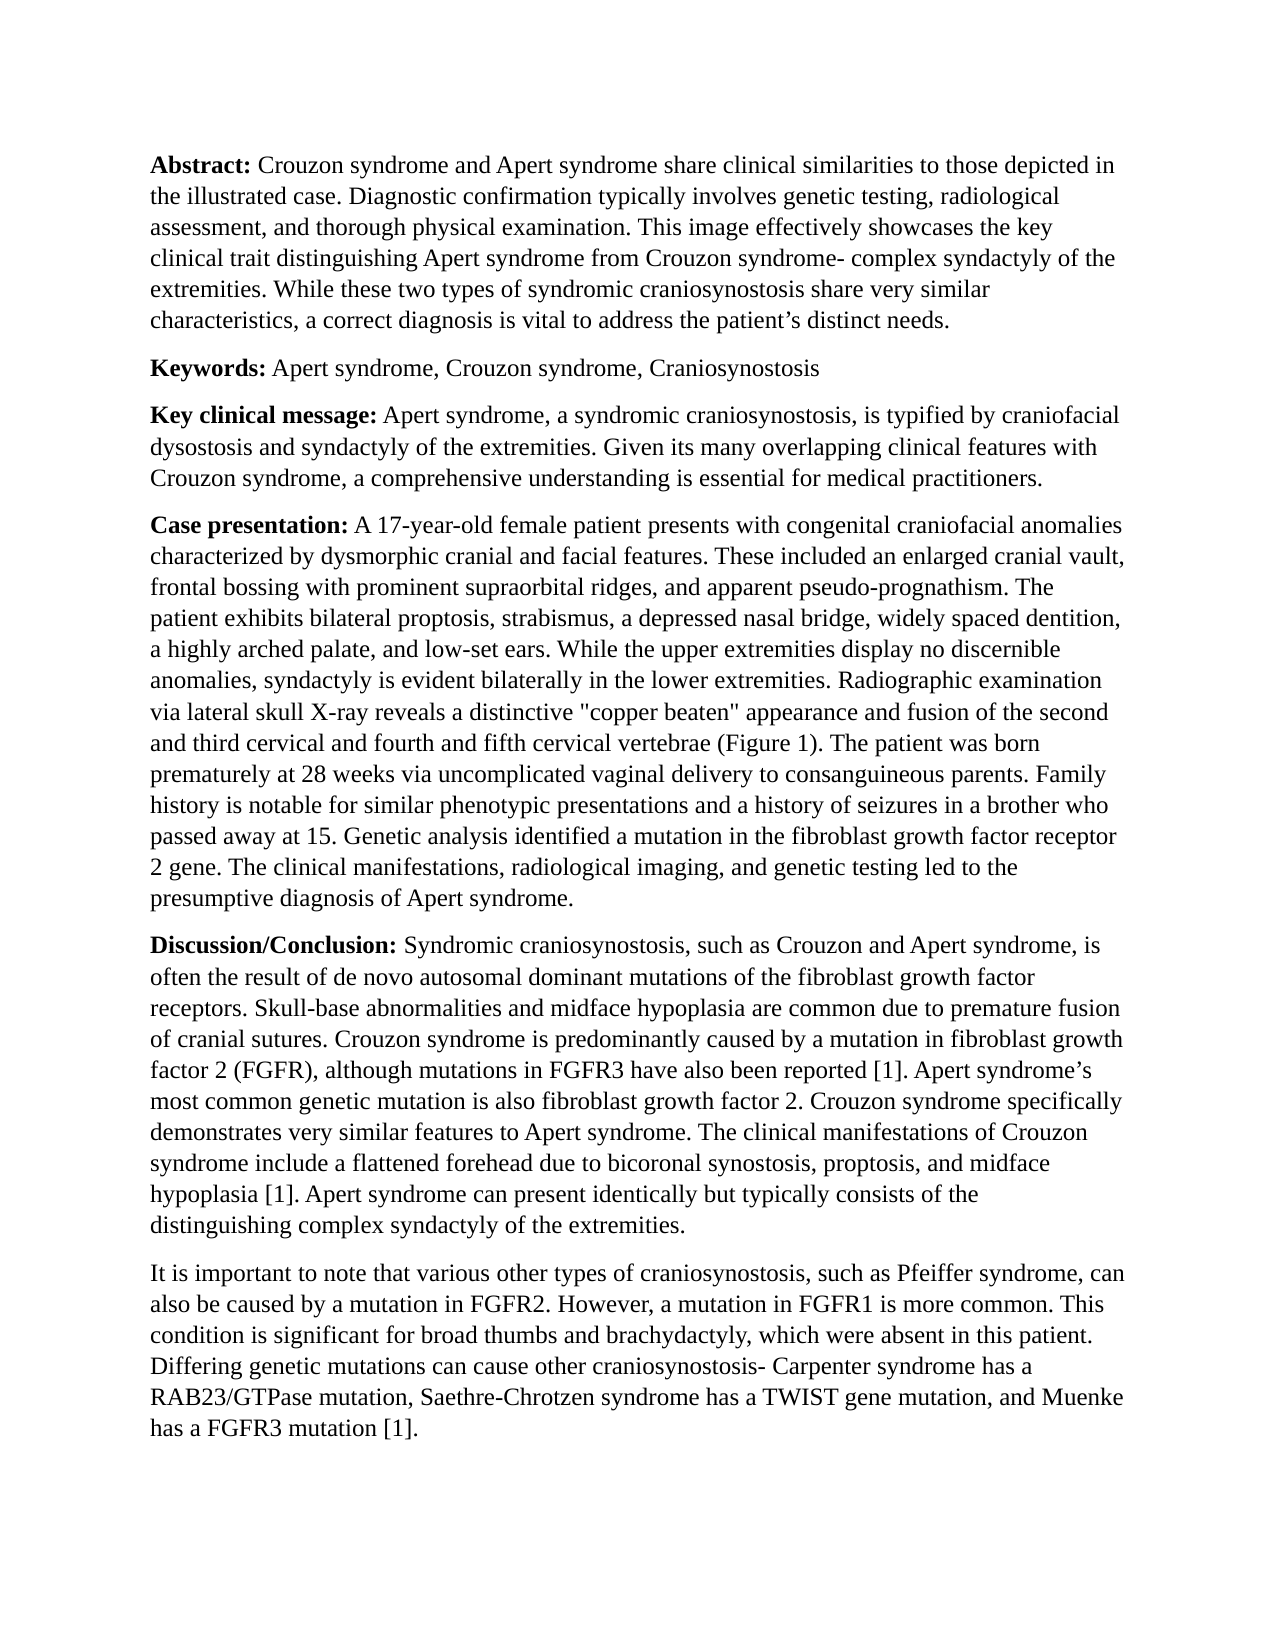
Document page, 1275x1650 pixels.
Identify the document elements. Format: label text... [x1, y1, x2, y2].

text Keywords: Apert syndrome, Crouzon syndrome, Craniosynostosis [150, 353, 1125, 382]
text Abstract: Crouzon syndrome and Apert syndrome share clinical similarities to those depicted in the illustrated case. Diagnostic confirmation typically involves genetic testing, radiological assessment, and thorough physical examination. This image effectively showcases the key clinical trait distinguishing Apert syndrome from Crouzon syndrome- complex syndactyly of the extremities. While these two types of syndromic craniosynostosis share very similar characteristics, a correct diagnosis is vital to address the patient’s distinct needs. [150, 150, 1125, 334]
text Discussion/Conclusion: Syndromic craniosynostosis, such as Crouzon and Apert syndrome, is often the result of de novo autosomal dominant mutations of the fibroblast growth factor receptors. Skull-base abnormalities and midface hypoplasia are common due to premature fusion of cranial sutures. Crouzon syndrome is predominantly caused by a mutation in fibroblast growth factor 2 (FGFR), although mutations in FGFR3 have also been reported [1]. Apert syndrome’s most common genetic mutation is also fibroblast growth factor 2. Crouzon syndrome specifically demonstrates very similar features to Apert syndrome. The clinical manifestations of Crouzon syndrome include a flattened forehead due to bicoronal synostosis, proptosis, and midface hypoplasia [1]. Apert syndrome can present identically but typically consists of the distinguishing complex syndactyly of the extremities. [150, 931, 1125, 1239]
text Case presentation: A 17-year-old female patient presents with congenital craniofacial anomalies characterized by dysmorphic cranial and facial features. These included an enlarged cranial vault, frontal bossing with prominent supraorbital ridges, and apparent pseudo-prognathism. The patient exhibits bilateral proptosis, strabismus, a depressed nasal bridge, widely spaced dentition, a highly arched palate, and low-set ears. While the upper extremities display no discernible anomalies, syndactyly is evident bilaterally in the lower extremities. Radiographic examination via lateral skull X-ray reveals a distinctive "copper beaten" appearance and fusion of the second and third cervical and fourth and fifth cervical vertebrae (Figure 1). The patient was born prematurely at 28 weeks via uncomplicated vaginal delivery to consanguineous parents. Family history is notable for similar phenotypic presentations and a history of seizures in a brother who passed away at 15. Genetic analysis identified a mutation in the fibroblast growth factor receptor 2 gene. The clinical manifestations, radiological imaging, and genetic testing led to the presumptive diagnosis of Apert syndrome. [150, 510, 1125, 912]
text It is important to note that various other types of craniosynostosis, such as Pfeiffer syndrome, can also be caused by a mutation in FGFR2. However, a mutation in FGFR1 is more common. This condition is significant for broad thumbs and brachydactyly, which were absent in this patient. Differing genetic mutations can cause other craniosynostosis- Carpenter syndrome has a RAB23/GTPase mutation, Saethre-Chrotzen syndrome has a TWIST gene mutation, and Muenke has a FGFR3 mutation [1]. [150, 1258, 1125, 1442]
text Key clinical message: Apert syndrome, a syndromic craniosynostosis, is typified by craniofacial dysostosis and syndactyly of the extremities. Given its many overlapping clinical features with Crouzon syndrome, a comprehensive understanding is essential for medical practitioners. [150, 401, 1125, 491]
